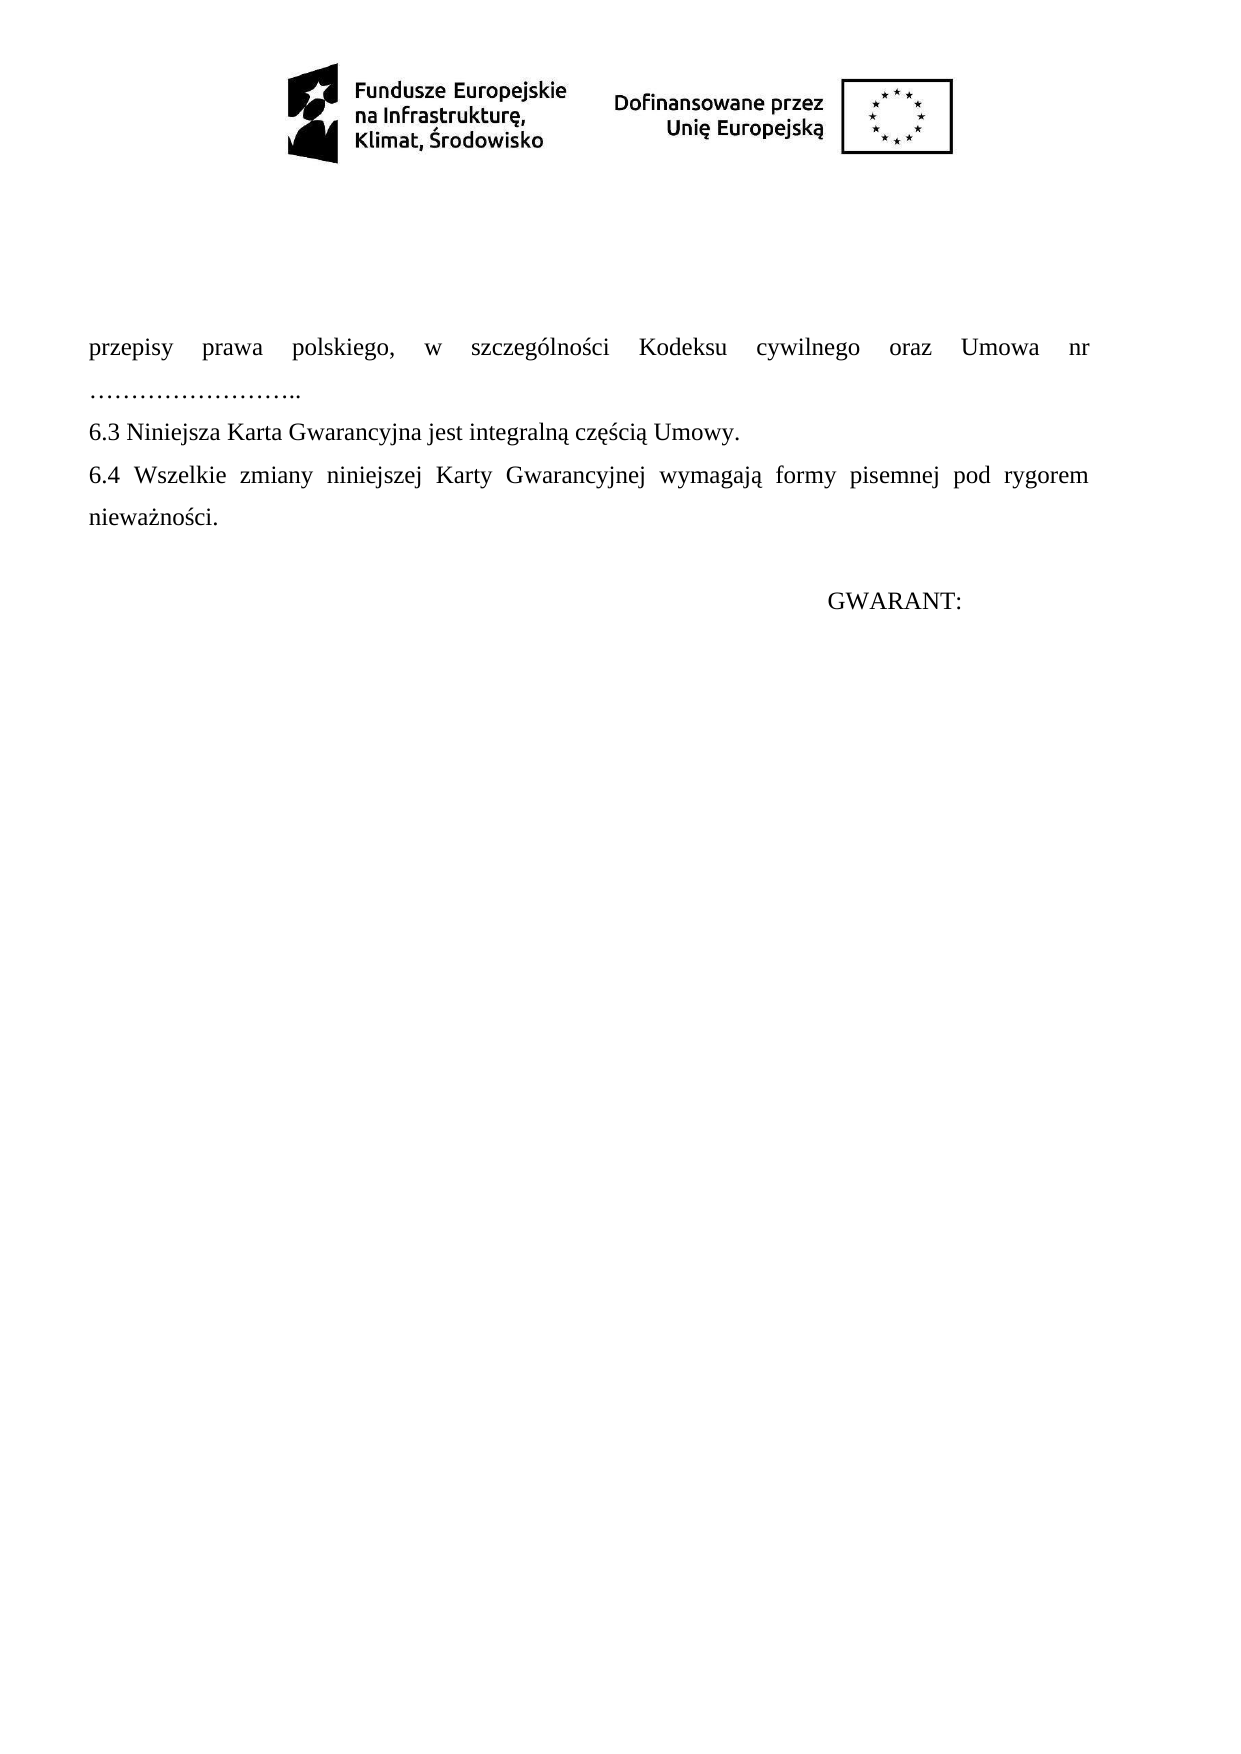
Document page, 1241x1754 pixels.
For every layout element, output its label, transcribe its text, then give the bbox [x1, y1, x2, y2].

list Niniejsza Karta Gwarancyjna jest integralną częścią Umowy. [89, 417, 1166, 446]
list Wszelkie zmiany niniejszej Karty Gwarancyjnej wymagają formy pisemnej pod rygorem nieważności. [89, 460, 1090, 531]
text przepisy prawa polskiego, w szczególności Kodeksu cywilnego oraz Umowa nr [89, 332, 1166, 361]
picture [263, 39, 977, 188]
text GWARANT: [88, 586, 962, 615]
text …………………….. [89, 375, 1166, 403]
